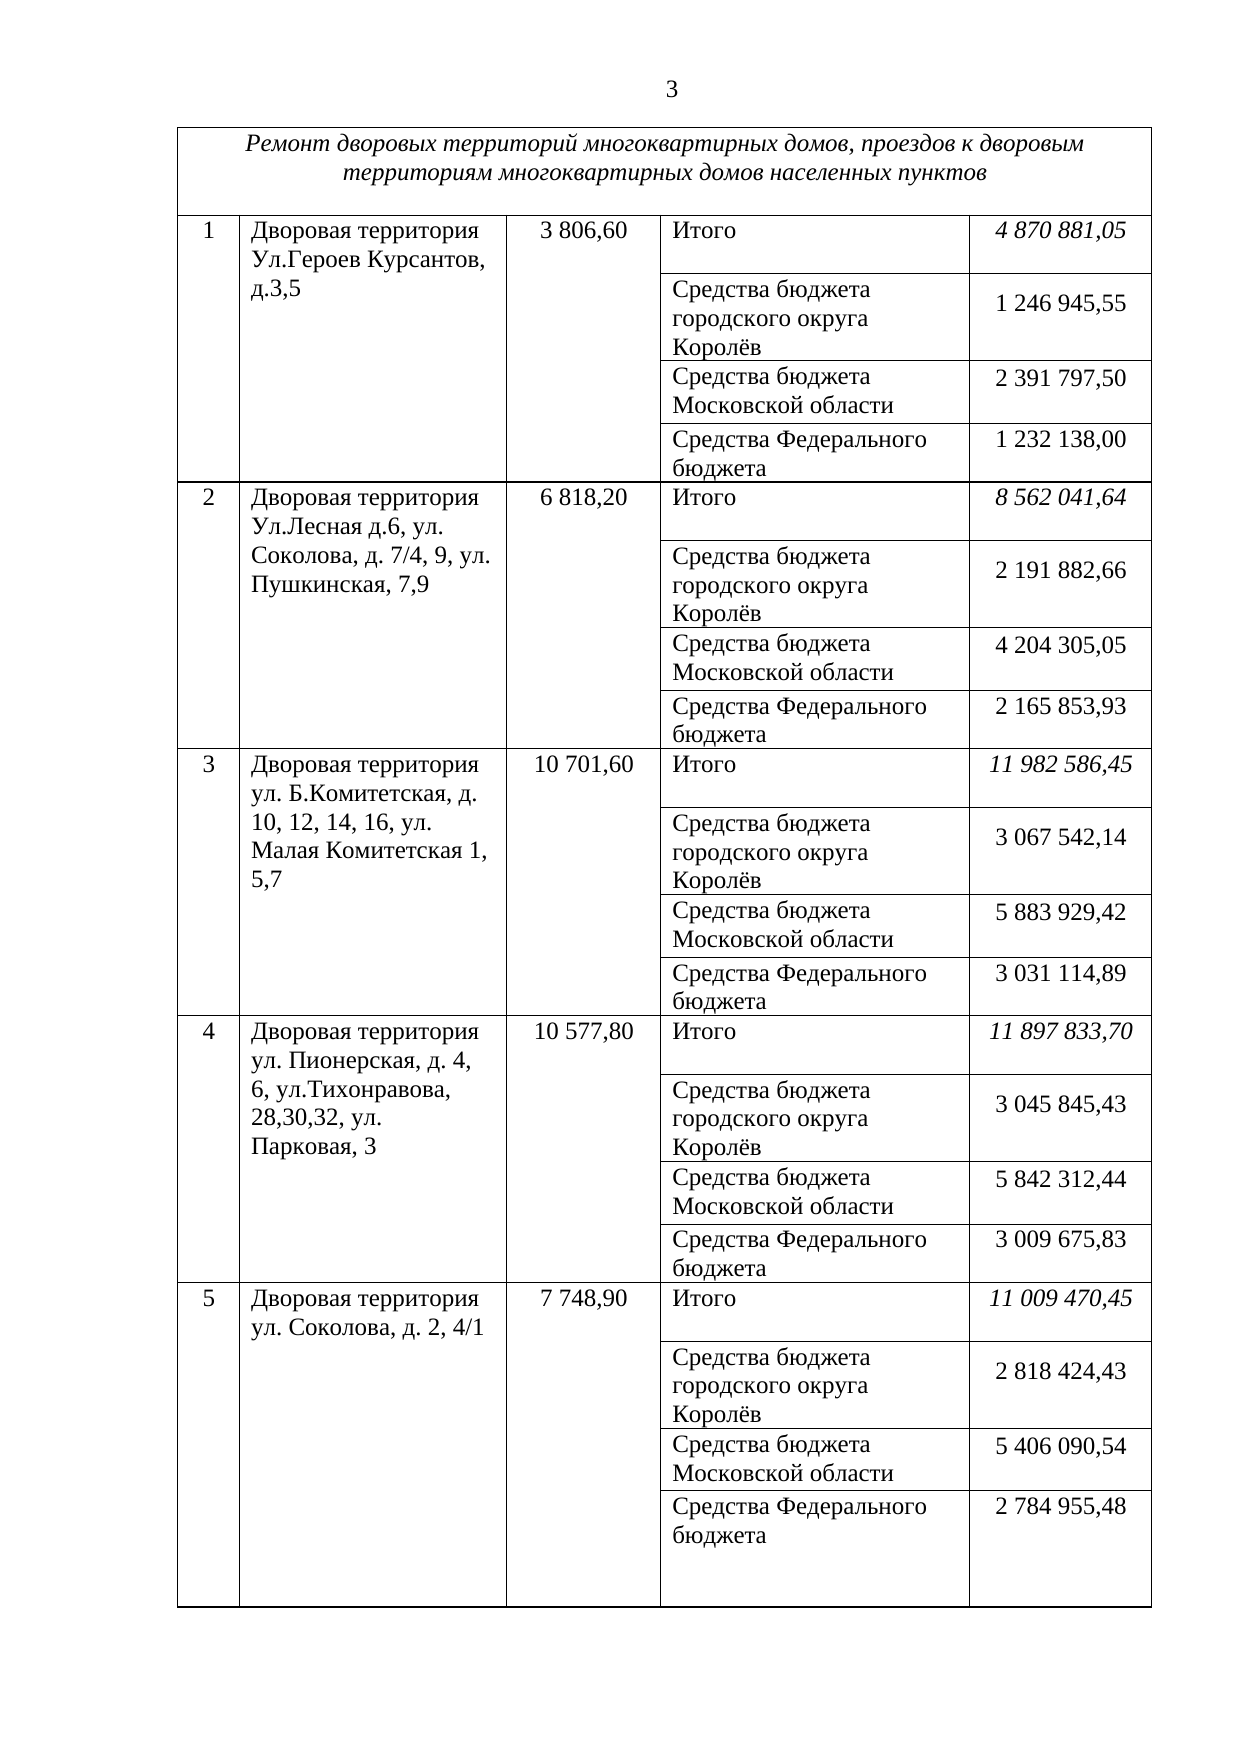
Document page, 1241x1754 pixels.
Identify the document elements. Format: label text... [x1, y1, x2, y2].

table_cell 2 165 853,93 [970, 691, 1151, 748]
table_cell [661, 1342, 969, 1428]
table_cell Средства Федерального бюджета [661, 691, 969, 748]
table_cell Итого [661, 1016, 969, 1074]
table_cell 4 204 305,05 [970, 628, 1151, 690]
table_cell 1 232 138,00 [970, 424, 1151, 481]
table_cell Дворовая территория ул. Пионерская, д. 4, 6, ул.Тихонравова, 28,30,32, ул. Парковая, 3 [240, 1016, 506, 1282]
table_cell 2 818 424,43 [970, 1342, 1151, 1428]
table_cell Итого [661, 1283, 969, 1341]
table_cell 3 [178, 749, 239, 1015]
table_cell 10 701,60 [507, 749, 660, 1015]
table_cell 2 391 797,50 [970, 361, 1151, 423]
table_cell 1 246 945,55 [970, 274, 1151, 360]
table_cell 3 067 542,14 [970, 808, 1151, 894]
table_cell 3 009 675,83 [970, 1225, 1151, 1282]
table_cell 5 [178, 1283, 239, 1606]
table_cell 5 883 929,42 [970, 895, 1151, 957]
table_cell Дворовая территория ул. Б.Комитетская, д. 10, 12, 14, 16, ул. Малая Комитетская 1, 5,7 [240, 749, 506, 1015]
table_cell Средства Федерального бюджета [661, 424, 969, 481]
table_cell Средства Федерального бюджета [661, 1225, 969, 1282]
table_cell Ремонт дворовых территорий многоквартирных домов, проездов к дворовым территориям многоквартирных домов населенных пунктов [178, 128, 1151, 214]
table_cell Дворовая территория ул. Соколова, д. 2, 4/1 [240, 1283, 506, 1606]
table_cell 5 406 090,54 [970, 1429, 1151, 1490]
table_cell 2 [178, 483, 239, 748]
table_cell 11 897 833,70 [970, 1016, 1151, 1074]
table_cell 3 031 114,89 [970, 958, 1151, 1015]
table_cell 2 191 882,66 [970, 541, 1151, 627]
table_cell Средства бюджета городского округа Королёв [661, 274, 969, 360]
table_cell Средства бюджета Московской области [661, 628, 969, 690]
table_cell Итого [661, 483, 969, 540]
table_cell Средства бюджета городского округа Королёв [661, 541, 969, 627]
table_cell 4 [178, 1016, 239, 1282]
table_cell 4 870 881,05 [970, 216, 1151, 273]
table_cell Средства бюджета городского округа Королёв [661, 1075, 969, 1161]
table_cell Средства бюджета городского округа Королёв [661, 808, 969, 894]
table_cell Средства бюджета Московской области [661, 1429, 969, 1490]
table_cell 11 009 470,45 [970, 1283, 1151, 1341]
table_cell Итого [661, 216, 969, 273]
table_cell Дворовая территория Ул.Лесная д.6, ул. Соколова, д. 7/4, 9, ул. Пушкинская, 7,9 [240, 483, 506, 748]
table_cell 10 577,80 [507, 1016, 660, 1282]
table_cell 7 748,90 [507, 1283, 660, 1606]
table_cell 3 806,60 [507, 216, 660, 481]
table_cell 3 045 845,43 [970, 1075, 1151, 1161]
table_cell Средства бюджета Московской области [661, 895, 969, 957]
table_cell Средства бюджета Московской области [661, 1162, 969, 1223]
table_cell 11 982 586,45 [970, 749, 1151, 807]
table_cell 8 562 041,64 [970, 483, 1151, 540]
table_cell 1 [178, 216, 239, 481]
table_cell Дворовая территория Ул.Героев Курсантов, д.3,5 [240, 216, 506, 481]
table_cell 6 818,20 [507, 483, 660, 748]
table_cell 2 784 955,48 [970, 1491, 1151, 1606]
table_cell Средства Федерального бюджета [661, 958, 969, 1015]
table_cell Итого [661, 749, 969, 807]
table_cell Средства бюджета Московской области [661, 361, 969, 423]
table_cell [661, 1491, 969, 1606]
table_cell 5 842 312,44 [970, 1162, 1151, 1223]
